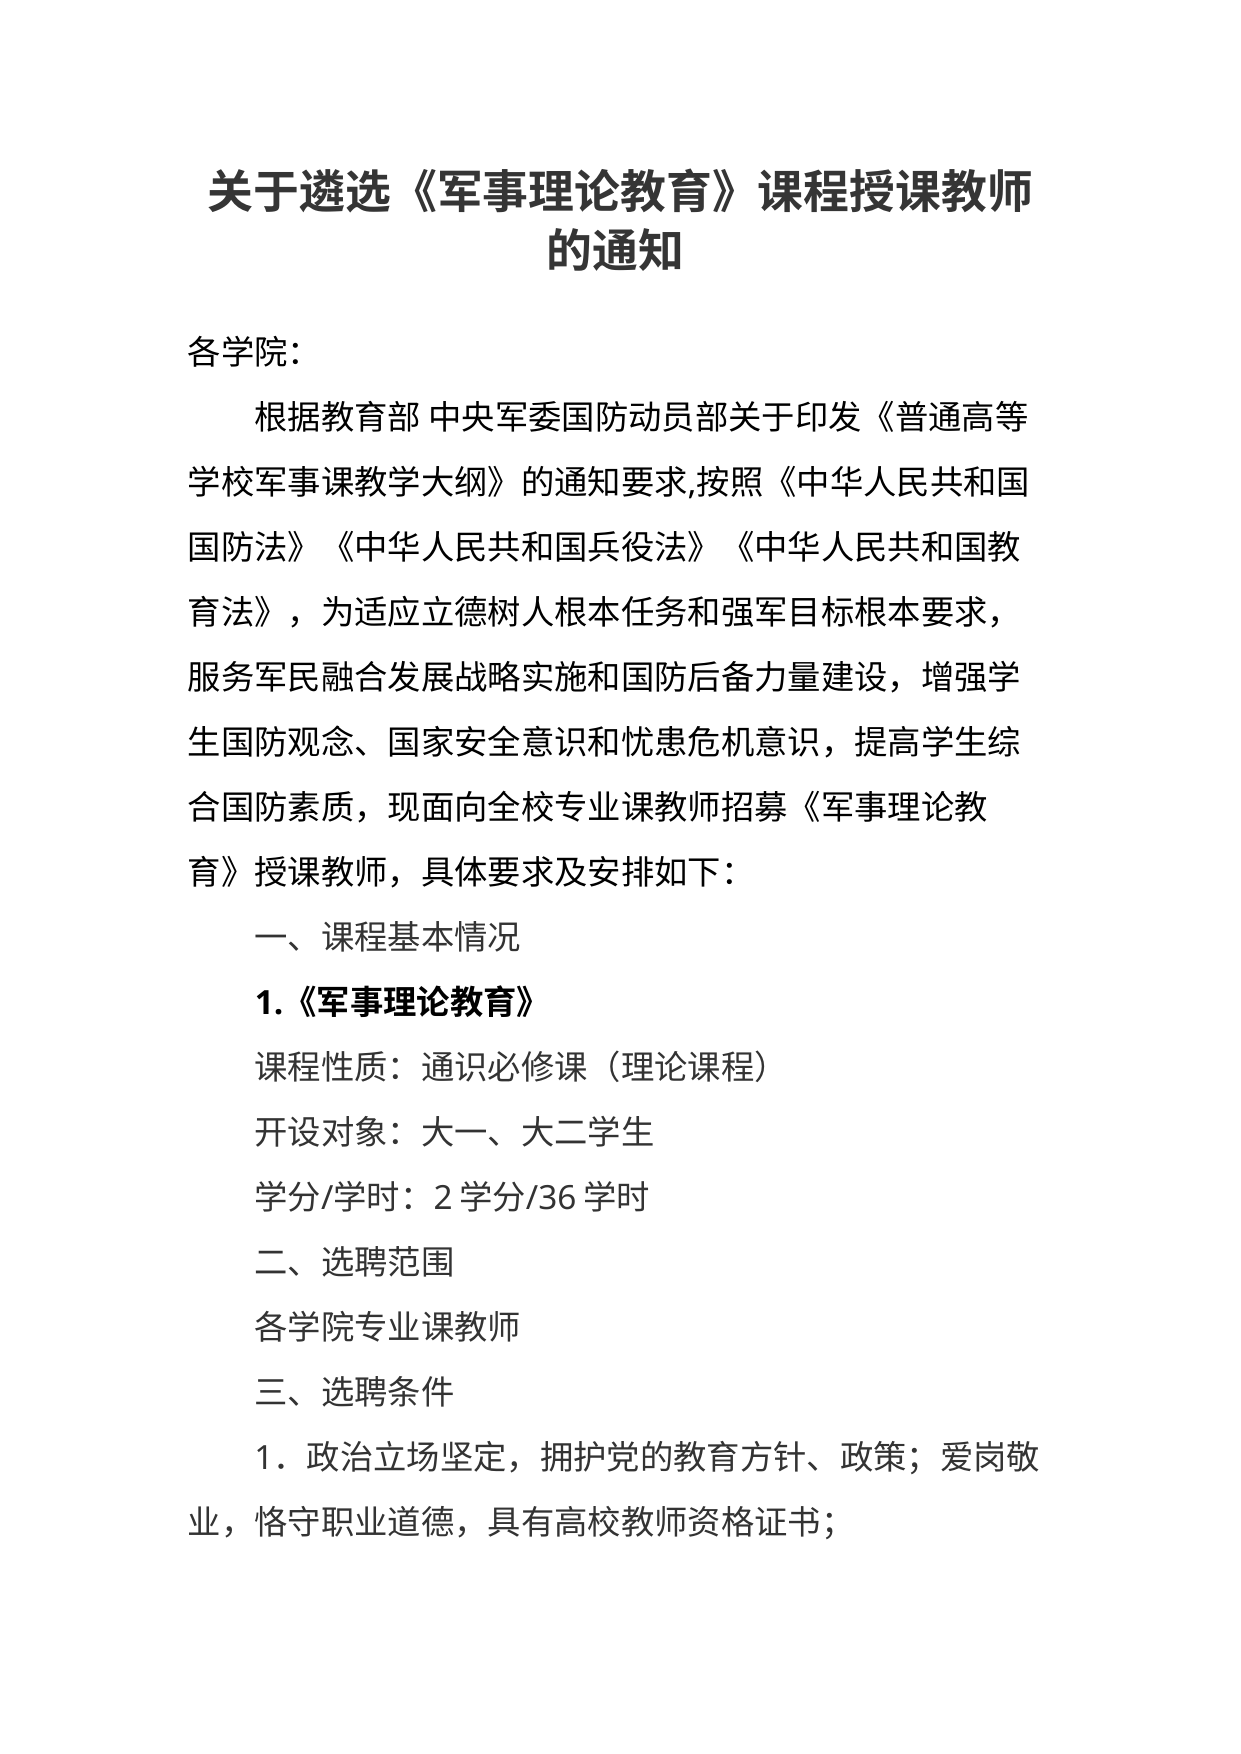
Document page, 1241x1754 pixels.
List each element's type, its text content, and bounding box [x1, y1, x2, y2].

text 1.《军事理论教育》 [187, 968, 1053, 1033]
text 各学院专业课教师 [187, 1293, 1053, 1358]
text 二、选聘范围 [187, 1228, 1053, 1293]
text 课程性质：通识必修课（理论课程） [187, 1033, 1053, 1098]
text 根据教育部 中央军委国防动员部关于印发《普通高等学校军事课教学大纲》的通知要求,按照《中华人民共和国国防法》《中华人民共和国兵役法》《中华人民共和国教育法》，为适应立德树人根本任务和强军目标根本要求，服务军民融合发展战略实施和国防后备力量建设，增强学生国防观念、国家安全意识和忧患危机意识，提高学生综合国防素质，现面向全校专业课教师招募《军事理论教育》授课教师，具体要求及安排如下： [187, 383, 1053, 903]
text 一、课程基本情况 [187, 903, 1053, 968]
text 开设对象：大一、大二学生 [187, 1098, 1053, 1163]
text 关于遴选《军事理论教育》课程授课教师的通知 [187, 162, 1053, 279]
text 1．政治立场坚定，拥护党的教育方针、政策；爱岗敬业，恪守职业道德，具有高校教师资格证书； [187, 1423, 1053, 1553]
text 三、选聘条件 [187, 1358, 1053, 1423]
text 各学院： [187, 318, 1053, 383]
text 学分/学时：2学分/36学时 [187, 1163, 1053, 1228]
